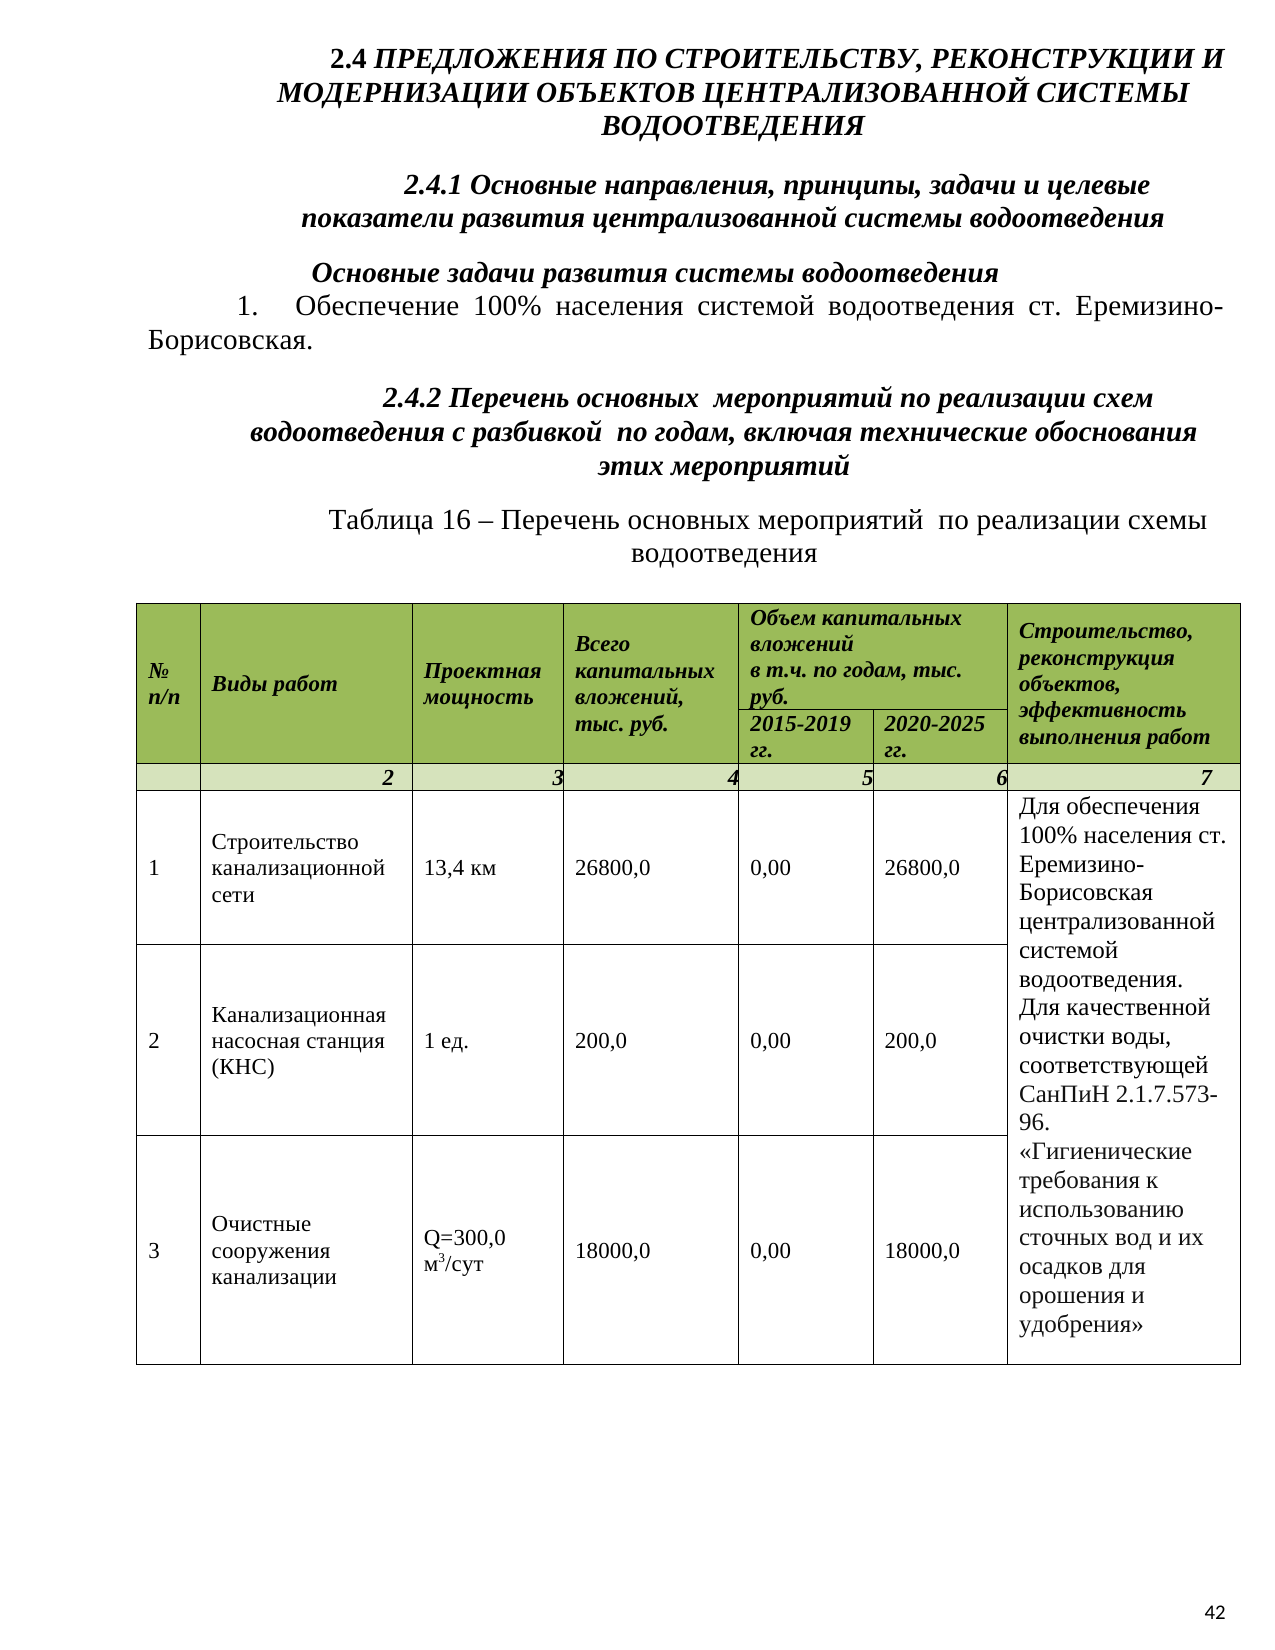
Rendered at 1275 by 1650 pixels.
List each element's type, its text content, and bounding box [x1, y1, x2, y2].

table_cell 5 [739, 764, 873, 790]
table_cell 200,0 [874, 945, 1007, 1135]
table_cell 3 [413, 764, 563, 790]
table_cell 2 [137, 945, 200, 1135]
table_cell Q=300,0 м3/сут [413, 1136, 563, 1364]
table_cell 2015-2019 гг. [739, 710, 873, 763]
table_header Виды работ [201, 604, 412, 763]
table_cell Очистные сооружения канализации [201, 1136, 412, 1364]
table_header № п/п [137, 604, 200, 763]
table_header Всего капитальных вложений, тыс. руб. [564, 604, 738, 763]
table_cell 7 [1008, 764, 1240, 790]
table_header Объем капитальных вложений в т.ч. по годам, тыс. руб. [739, 604, 1007, 709]
table_cell 2 [201, 764, 412, 790]
list 2.4 ПРЕДЛОЖЕНИЯ ПО СТРОИТЕЛЬСТВУ, РЕКОНСТРУКЦИИ И МОДЕРНИЗАЦИИ ОБЪЕКТОВ ЦЕНТРАЛИЗОВАННОЙ СИСТЕМЫ ВОДООТВЕДЕНИЯ [241, 41, 1225, 142]
table_cell Для обеспечения 100% населения ст. Еремизино-Борисовская централизованной системой водоотведения. Для качественной очистки воды, соответствующей СанПиН 2.1.7.573-96. «Гигиенические требования к использованию сточных вод и их осадков для орошения и удобрения» [1008, 791, 1240, 1364]
table_cell 6 [874, 764, 1007, 790]
table_cell 1 [137, 764, 200, 790]
table_cell 3 [137, 1136, 200, 1364]
table_cell 200,0 [564, 945, 738, 1135]
table_cell 26800,0 [874, 791, 1007, 944]
table_cell Строительство канализационной сети [201, 791, 412, 944]
table_cell 18000,0 [874, 1136, 1007, 1364]
table_cell 1 [137, 791, 200, 944]
table_cell 0,00 [739, 791, 873, 944]
table_cell 4 [564, 764, 738, 790]
table_header Строительство, реконструкция объектов, эффективность выполнения работ [1008, 604, 1240, 763]
list Обеспечение 100% населения системой водоотведения ст. Еремизино-Борисовская. [148, 288, 1225, 356]
table_cell 0,00 [739, 1136, 873, 1364]
table_cell 18000,0 [564, 1136, 738, 1364]
table_cell 13,4 км [413, 791, 563, 944]
text 2.4.2 Перечень основных мероприятий по реализации схем водоотведения с разбивкой по годам, включая технические обоснования этих мероприятий [223, 381, 1225, 481]
table_cell 26800,0 [564, 791, 738, 944]
table_header Проектная мощность [413, 604, 563, 763]
table_cell Канализационная насосная станция (КНС) [201, 945, 412, 1135]
table_cell 1 ед. [413, 945, 563, 1135]
list 2.4.1 Основные направления, принципы, задачи и целевые показатели развития централизованной системы водоотведения [241, 167, 1225, 234]
table_cell 2020-2025 гг. [874, 710, 1007, 763]
text Основные задачи развития системы водоотведения [223, 255, 1225, 288]
table_cell 0,00 [739, 945, 873, 1135]
text Таблица 16 – Перечень основных мероприятий по реализации схемы водоотведения [223, 502, 1225, 569]
